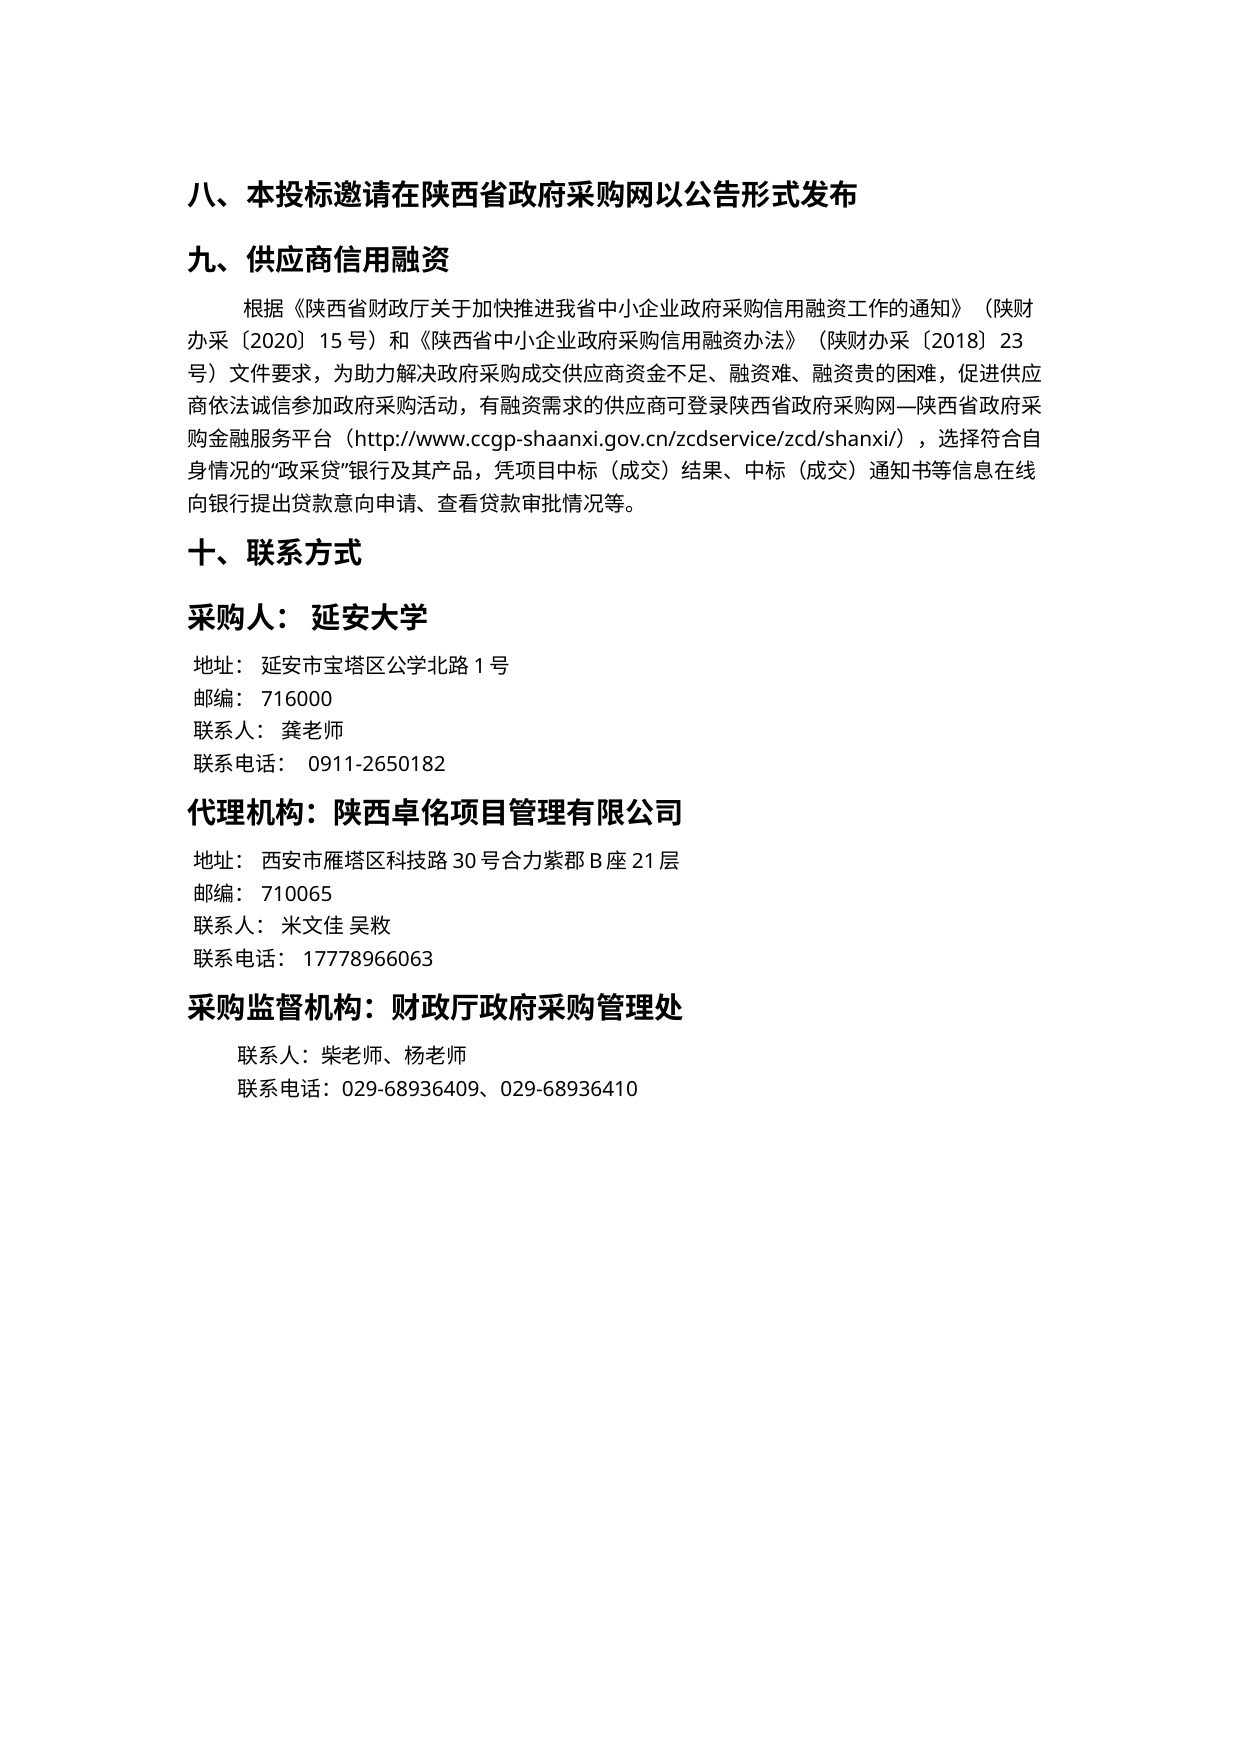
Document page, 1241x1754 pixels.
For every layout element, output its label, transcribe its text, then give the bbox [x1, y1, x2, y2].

text 联系电话：029-68936409、029-68936410 [187, 1072, 1053, 1104]
text 根据《陕西省财政厅关于加快推进我省中小企业政府采购信用融资工作的通知》（陕财办采〔2020〕15 号）和《陕西省中小企业政府采购信用融资办法》（陕财办采〔2018〕23 号）文件要求，为助力解决政府采购成交供应商资金不足、融资难、融资贵的困难，促进供应商依法诚信参加政府采购活动，有融资需求的供应商可登录陕西省政府采购网—陕西省政府采购金融服务平台（http://www.ccgp-shaanxi.gov.cn/zcdservice/zcd/shanxi/），选择符合自身情况的“政采贷”银行及其产品，凭项目中标（成交）结果、中标（成交）通知书等信息在线向银行提出贷款意向申请、查看贷款审批情况等。 [187, 292, 1053, 519]
text 邮编： 710065 [187, 877, 1053, 909]
text 地址： 西安市雁塔区科技路30号合力紫郡B座21层 [187, 844, 1053, 877]
text 八、本投标邀请在陕西省政府采购网以公告形式发布 [187, 162, 1053, 227]
text 采购监督机构：财政厅政府采购管理处 [187, 974, 1053, 1039]
text 联系人：柴老师、杨老师 [187, 1039, 1053, 1072]
text 邮编： 716000 [187, 682, 1053, 714]
text 联系人： 米文佳 吴敉 [187, 909, 1053, 942]
text 联系人： 龚老师 [187, 714, 1053, 747]
text 九、供应商信用融资 [187, 227, 1053, 292]
text 采购人： 延安大学 [187, 584, 1053, 649]
text 代理机构：陕西卓佲项目管理有限公司 [187, 779, 1053, 844]
text 联系电话： 17778966063 [187, 942, 1053, 974]
text 地址： 延安市宝塔区公学北路1号 [187, 649, 1053, 682]
text 联系电话： 0911-2650182 [187, 747, 1053, 779]
text 十、联系方式 [187, 519, 1053, 584]
